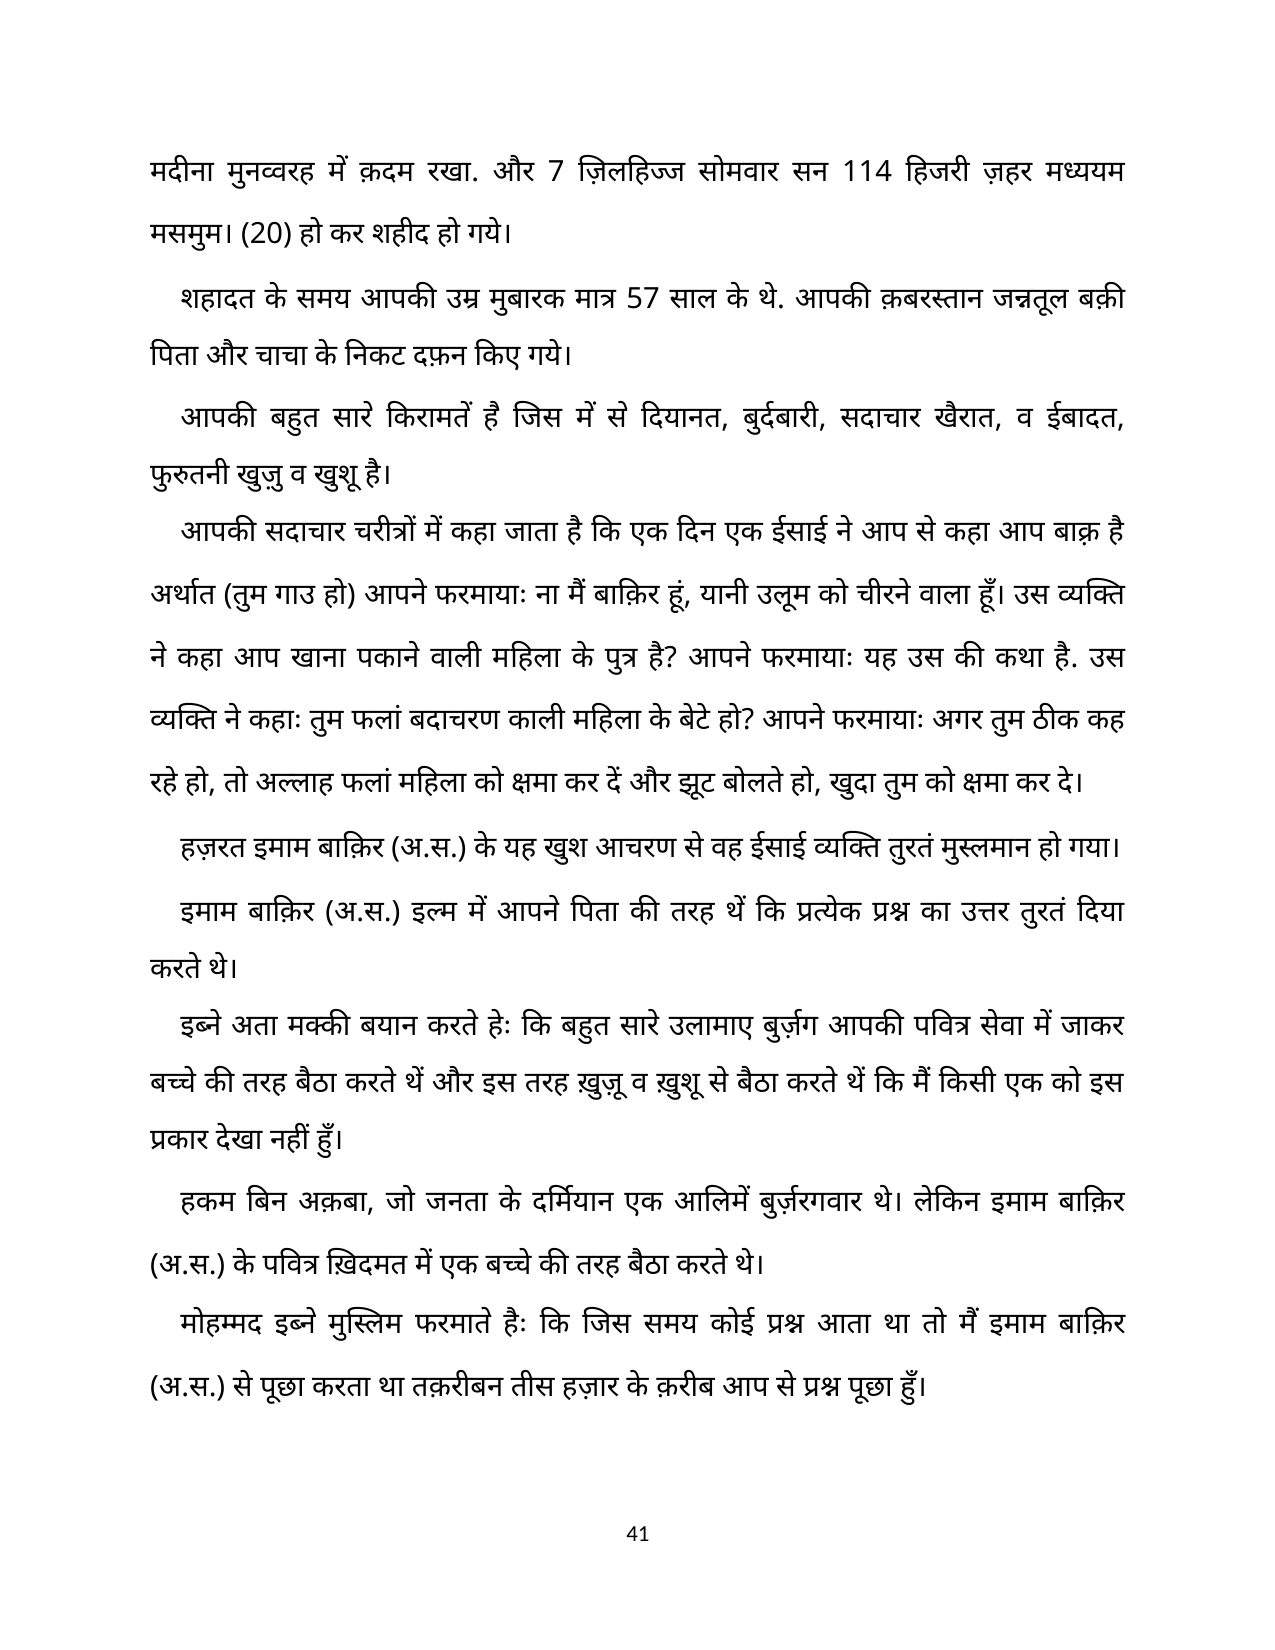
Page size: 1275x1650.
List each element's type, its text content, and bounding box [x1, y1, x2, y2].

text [150, 150, 1125, 256]
text आपकी बहुत सारे किरामतें है जिस में से दियानत, बुर्दबारी, सदाचार खैरात, व ईबादत, फुरुतनी खुज़ु व खुशू है। [150, 396, 1125, 496]
text हज़रत इमाम बाक़िर (अ.स.) के यह खुश आचरण से वह ईसाई व्यक्ति तुरतं मुस्लमान हो गया। [150, 826, 1125, 869]
text आपकी सदाचार चरीत्रों में कहा जाता है कि एक दिन एक ईसाई ने आप से कहा आप बाक़्र है अर्थात (तुम गाउ हो) आपने फरमायाः ना मैं बाक़िर हूं, यानी उलूम को चीरने वाला हूँ। उस व्यक्ति ने कहा आप खाना पकाने वाली महिला के पुत्र है? आपने फरमायाः यह उस की कथा है. उस व्यक्ति ने कहाः तुम फलां बदाचरण काली महिला के बेटे हो? आपने फरमायाः अगर तुम ठीक कह रहे हो, तो अल्लाह फलां महिला को क्षमा कर दें और झूट बोलते हो, खुदा तुम को क्षमा कर दे। [150, 515, 1125, 804]
text हकम बिन अक़बा, जो जनता के दर्मियान एक आलिमें बुर्ज़रगवार थे। लेकिन इमाम बाक़िर (अ.स.) के पवित्र ख़िदमत में एक बच्चे की तरह बैठा करते थे। [150, 1180, 1125, 1286]
text शहादत के समय आपकी उम्र मुबारक मात्र 57 साल के थे. आपकी क़बरस्तान जन्नतूल बक़ी पिता और चाचा के निकट दफ़न किए गये। [150, 277, 1125, 377]
text इमाम बाक़िर (अ.स.) इल्म में आपने पिता की तरह थें कि प्रत्येक प्रश्न का उत्तर तुरतं दिया करते थे। [150, 890, 1125, 990]
text मोहम्मद इब्ने मुस्लिम फरमाते हैः कि जिस समय कोई प्रश्न आता था तो मैं इमाम बाक़िर (अ.स.) से पूछा करता था तक़रीबन तीस हज़ार के क़रीब आप से प्रश्न पूछा हुँ। [150, 1308, 1125, 1408]
text इब्ने अता मक्की बयान करते हेः कि बहुत सारे उलामाए बुर्ज़ग आपकी पवित्र सेवा में जाकर बच्चे की तरह बैठा करते थें और इस तरह ख़ुज़ू व ख़ुशू से बैठा करते थें कि मैं किसी एक को इस प्रकार देखा नहीं हुँ। [150, 1009, 1125, 1161]
